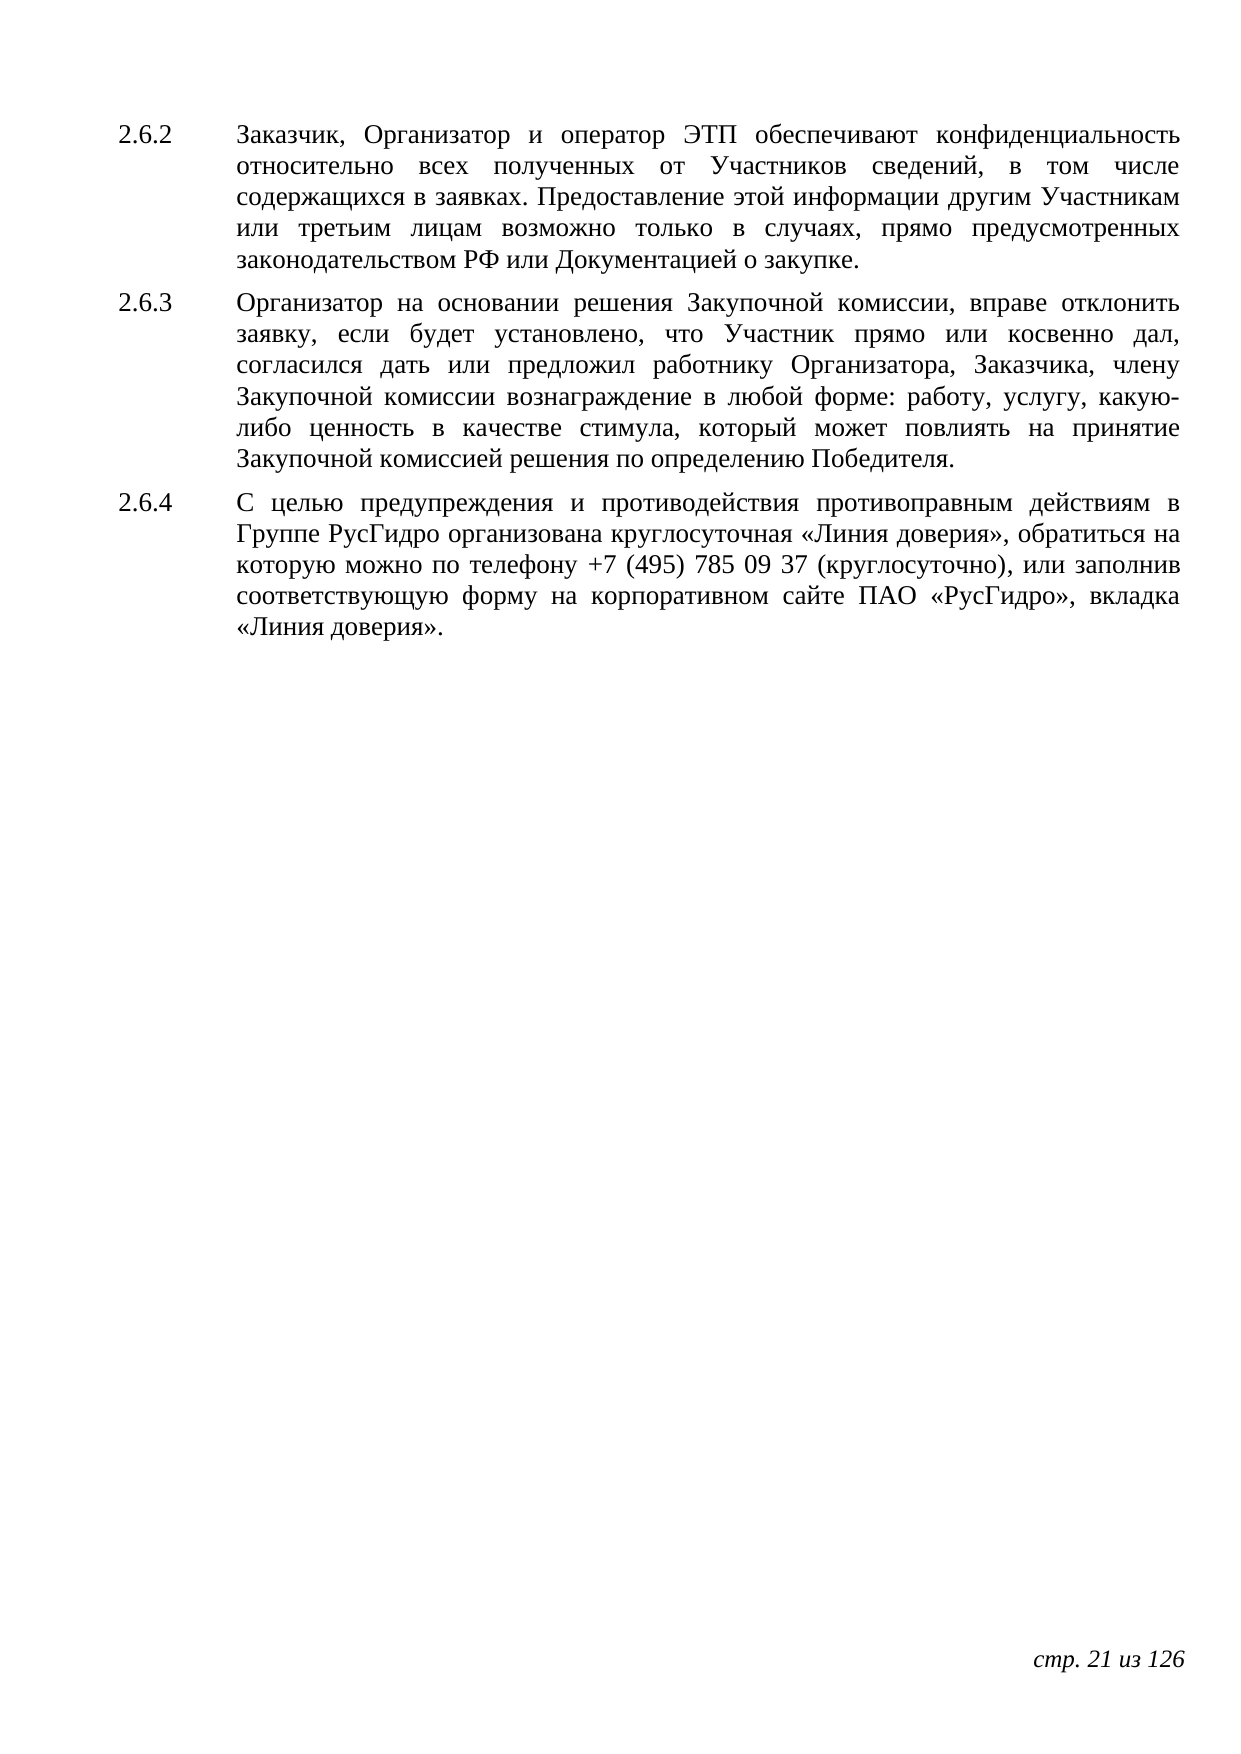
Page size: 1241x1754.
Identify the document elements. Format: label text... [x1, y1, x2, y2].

text Организатор на основании решения Закупочной комиссии, вправе отклонить заявку, если будет установлено, что Участник прямо или косвенно дал, согласился дать или предложил работнику Организатора, Заказчика, члену Закупочной комиссии вознаграждение в любой форме: работу, услугу, какую-либо ценность в качестве стимула, который может повлиять на принятие Закупочной комиссией решения по определению Победителя. [118, 286, 1181, 473]
text С целью предупреждения и противодействия противоправным действиям в Группе РусГидро организована круглосуточная «Линия доверия», обратиться на которую можно по телефону +7 (495) 785 09 37 (круглосуточно), или заполнив соответствующую форму на корпоративном сайте ПАО «РусГидро», вкладка «Линия доверия». [118, 486, 1181, 641]
text Заказчик, Организатор и оператор ЭТП обеспечивают конфиденциальность относительно всех полученных от Участников сведений, в том числе содержащихся в заявках. Предоставление этой информации другим Участникам или третьим лицам возможно только в случаях, прямо предусмотренных законодательством РФ или Документацией о закупке. [118, 118, 1181, 274]
